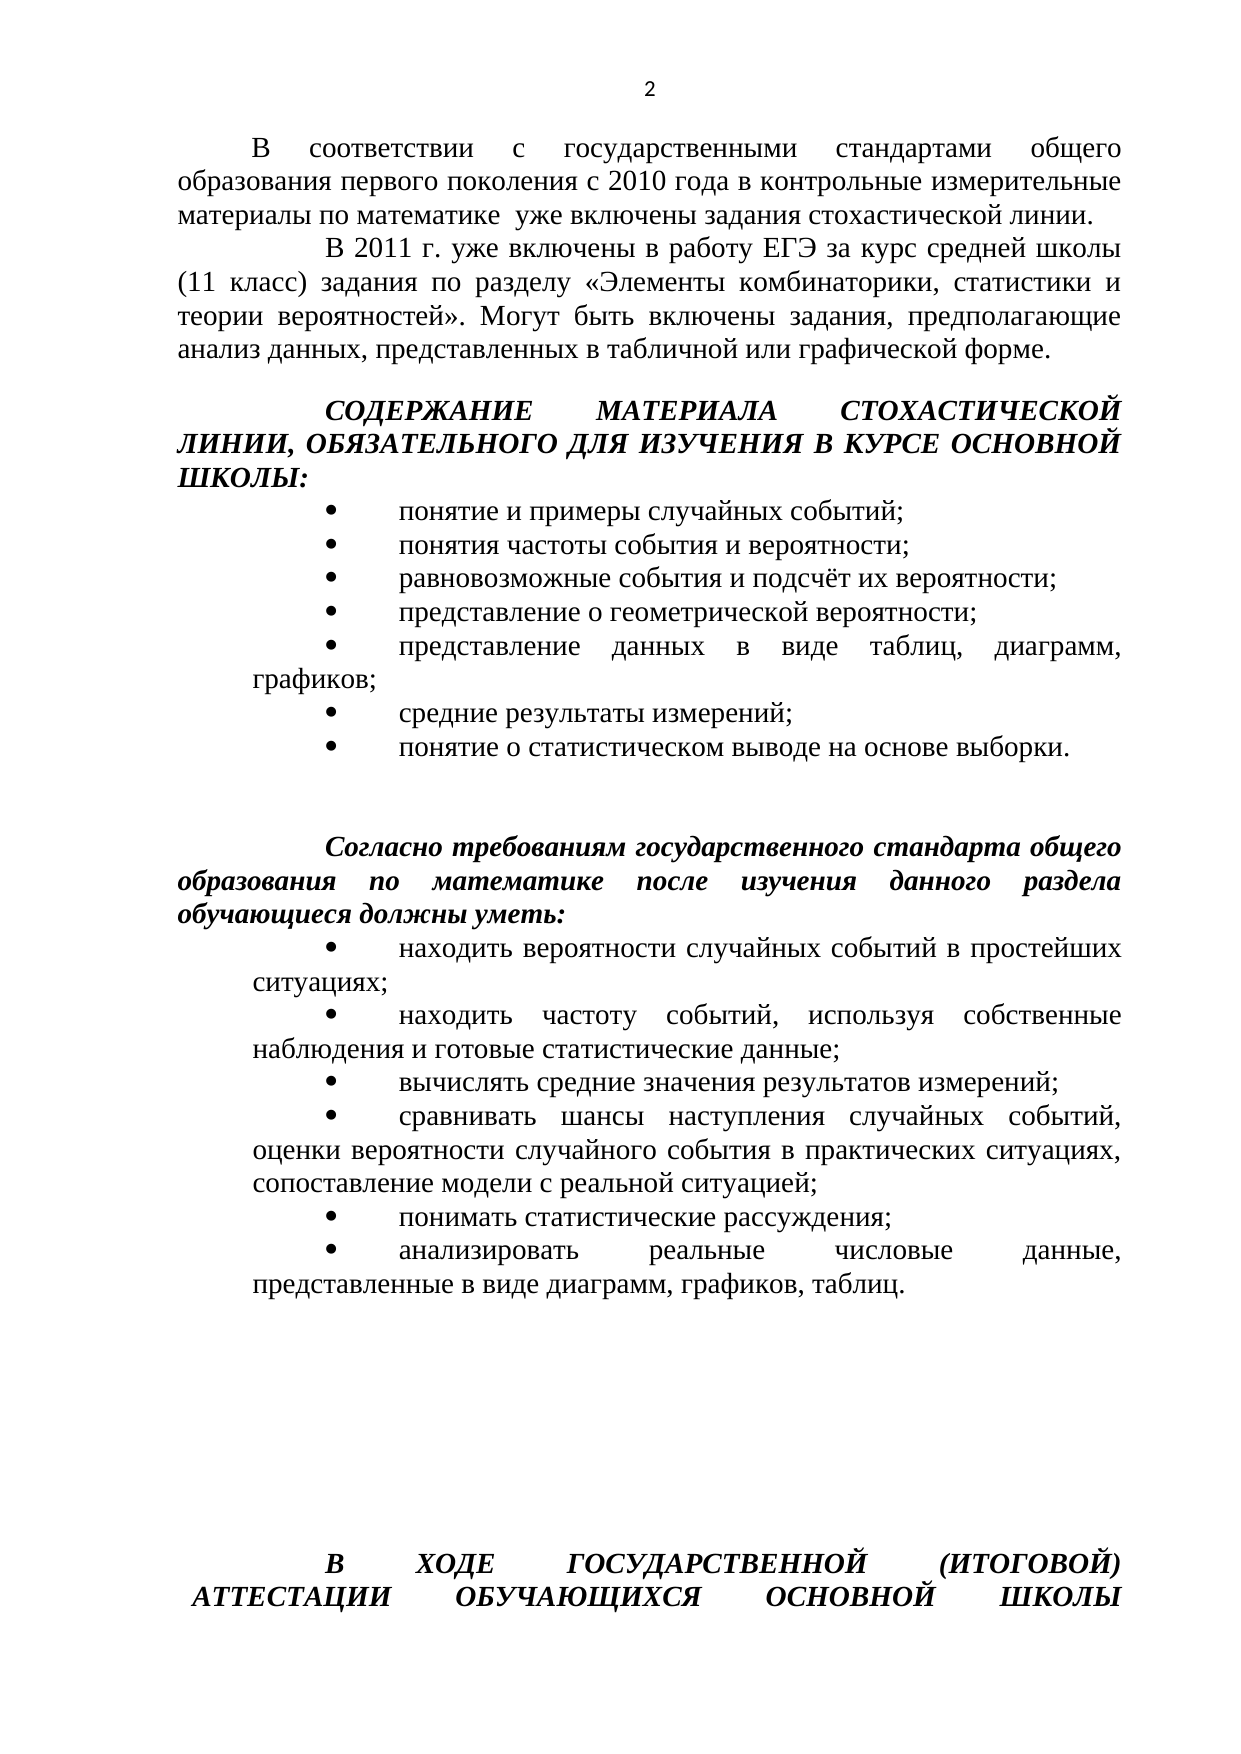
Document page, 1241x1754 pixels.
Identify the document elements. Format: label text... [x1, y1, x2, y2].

list вычислять средние значения результатов измерений; [252, 1064, 1122, 1098]
list понимать статистические рассуждения; [252, 1199, 1122, 1232]
text Согласно требованиям государственного стандарта общего образования по математике после изучения данного раздела обучающиеся должны уметь: [177, 829, 1122, 930]
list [192, 1546, 1122, 1613]
list представление данных в виде таблиц, диаграмм, графиков; [252, 628, 1122, 695]
list средние результаты измерений; [252, 695, 1122, 729]
list анализировать реальные числовые данные, представленные в виде диаграмм, графиков, таблиц. [252, 1232, 1122, 1300]
list сравнивать шансы наступления случайных событий, оценки вероятности случайного события в практических ситуациях, сопоставление модели с реальной ситуацией; [252, 1098, 1122, 1199]
list понятие и примеры случайных событий; [252, 493, 1122, 527]
text В 2011 г. уже включены в работу ЕГЭ за курс средней школы (11 класс) задания по разделу «Элементы комбинаторики, статистики и теории вероятностей». Могут быть включены задания, предполагающие анализ данных, представленных в табличной или графической форме. [177, 231, 1122, 365]
text СОДЕРЖАНИЕ МАТЕРИАЛА СТОХАСТИЧЕСКОЙ ЛИНИИ, ОБЯЗАТЕЛЬНОГО ДЛЯ ИЗУЧЕНИЯ В КУРСЕ ОСНОВНОЙ ШКОЛЫ: [177, 393, 1122, 493]
list представление о геометрической вероятности; [252, 594, 1122, 628]
list равновозможные события и подсчёт их вероятности; [252, 561, 1122, 594]
list находить вероятности случайных событий в простейших ситуациях; [252, 930, 1122, 997]
list понятия частоты события и вероятности; [252, 527, 1122, 561]
text В соответствии с государственными стандартами общего образования первого поколения с 2010 года в контрольные измерительные материалы по математике уже включены задания стохастической линии. [177, 130, 1122, 231]
list понятие о статистическом выводе на основе выборки. [252, 729, 1122, 762]
list находить частоту событий, используя собственные наблюдения и готовые статистические данные; [252, 997, 1122, 1064]
